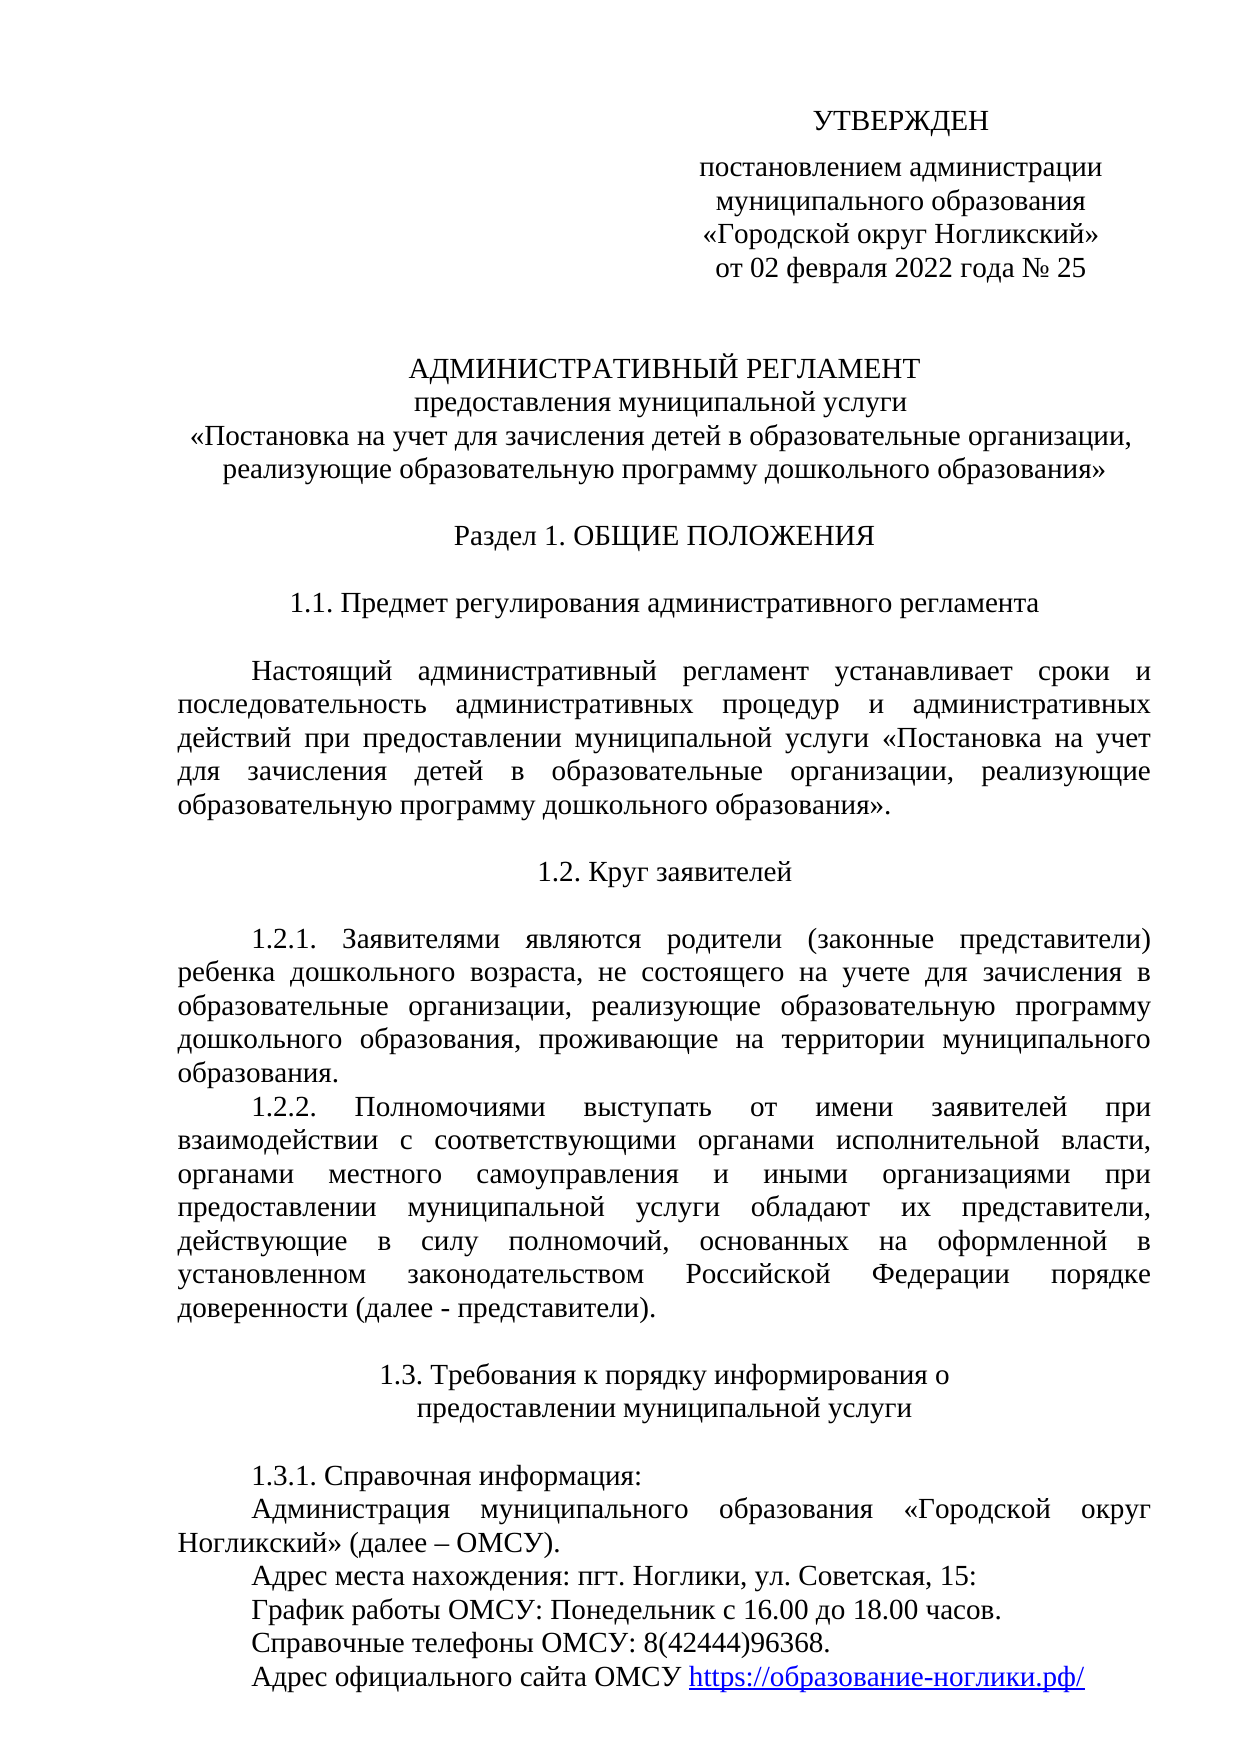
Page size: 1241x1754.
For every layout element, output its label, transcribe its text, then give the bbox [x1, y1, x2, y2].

text Справочные телефоны ОМСУ: 8(42444)96368. [177, 1625, 1152, 1659]
text 1.2.2. Полномочиями выступать от имени заявителей при взаимодействии с соответствующими органами исполнительной власти, органами местного самоуправления и иными организациями при предоставлении муниципальной услуги обладают их представители, действующие в силу полномочий, основанных на оформленной в установленном законодательством Российской Федерации порядке доверенности (далее - представители). [177, 1089, 1152, 1323]
text «Городской округ Ногликский» [650, 217, 1152, 250]
text Адрес места нахождения: пгт. Ноглики, ул. Советская, 15: [177, 1558, 1152, 1592]
text 1.3. Требования к порядку информирования о [177, 1357, 1152, 1391]
text Адрес официального сайта ОМСУ https://образование-ноглики.рф/ [177, 1659, 1152, 1692]
text 1.3.1. Справочная информация: [177, 1458, 1152, 1491]
text 1.2.1. Заявителями являются родители (законные представители) ребенка дошкольного возраста, не состоящего на учете для зачисления в образовательные организации, реализующие образовательную программу дошкольного образования, проживающие на территории муниципального образования. [177, 921, 1152, 1089]
text Раздел 1. ОБЩИЕ ПОЛОЖЕНИЯ [177, 518, 1152, 552]
text от 02 февраля 2022 года № 25 [650, 250, 1152, 284]
text постановлением администрации [650, 149, 1152, 183]
text Настоящий административный регламент устанавливает сроки и последовательность административных процедур и административных действий при предоставлении муниципальной услуги «Постановка на учет для зачисления детей в образовательные организации, реализующие образовательную программу дошкольного образования». [177, 653, 1152, 820]
text График работы ОМСУ: Понедельник с 16.00 до 18.00 часов. [177, 1592, 1152, 1625]
text предоставления муниципальной услуги «Постановка на учет для зачисления детей в образовательные организации, реализующие образовательную программу дошкольного образования» [177, 384, 1152, 485]
text 1.2. Круг заявителей [177, 854, 1152, 887]
text предоставлении муниципальной услуги [177, 1391, 1152, 1424]
text 1.1. Предмет регулирования административного регламента [177, 586, 1152, 619]
text УТВЕРЖДЕН [650, 103, 1152, 137]
text Администрация муниципального образования «Городской округ Ногликский» (далее – ОМСУ). [177, 1491, 1152, 1558]
text муниципального образования [650, 183, 1152, 217]
text АДМИНИСТРАТИВНЫЙ РЕГЛАМЕНТ [177, 351, 1152, 384]
